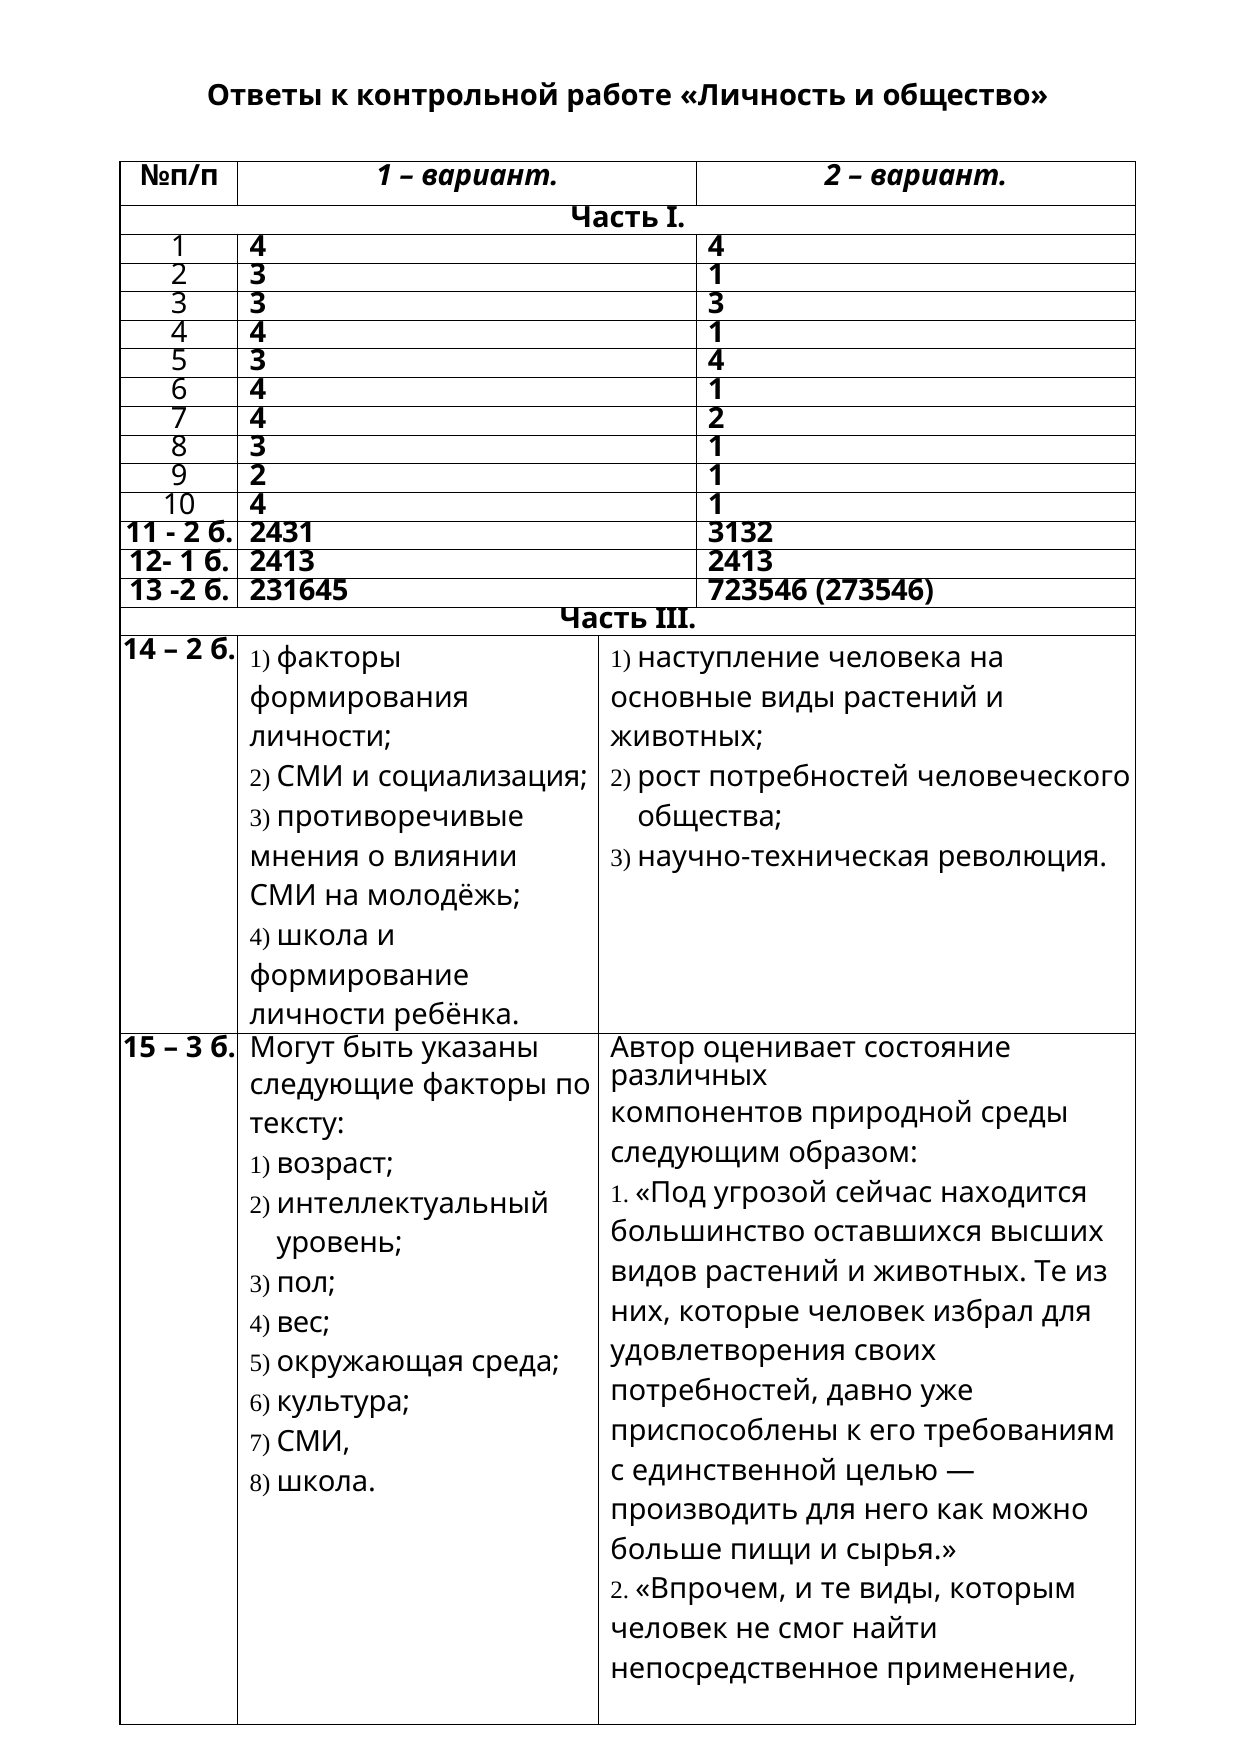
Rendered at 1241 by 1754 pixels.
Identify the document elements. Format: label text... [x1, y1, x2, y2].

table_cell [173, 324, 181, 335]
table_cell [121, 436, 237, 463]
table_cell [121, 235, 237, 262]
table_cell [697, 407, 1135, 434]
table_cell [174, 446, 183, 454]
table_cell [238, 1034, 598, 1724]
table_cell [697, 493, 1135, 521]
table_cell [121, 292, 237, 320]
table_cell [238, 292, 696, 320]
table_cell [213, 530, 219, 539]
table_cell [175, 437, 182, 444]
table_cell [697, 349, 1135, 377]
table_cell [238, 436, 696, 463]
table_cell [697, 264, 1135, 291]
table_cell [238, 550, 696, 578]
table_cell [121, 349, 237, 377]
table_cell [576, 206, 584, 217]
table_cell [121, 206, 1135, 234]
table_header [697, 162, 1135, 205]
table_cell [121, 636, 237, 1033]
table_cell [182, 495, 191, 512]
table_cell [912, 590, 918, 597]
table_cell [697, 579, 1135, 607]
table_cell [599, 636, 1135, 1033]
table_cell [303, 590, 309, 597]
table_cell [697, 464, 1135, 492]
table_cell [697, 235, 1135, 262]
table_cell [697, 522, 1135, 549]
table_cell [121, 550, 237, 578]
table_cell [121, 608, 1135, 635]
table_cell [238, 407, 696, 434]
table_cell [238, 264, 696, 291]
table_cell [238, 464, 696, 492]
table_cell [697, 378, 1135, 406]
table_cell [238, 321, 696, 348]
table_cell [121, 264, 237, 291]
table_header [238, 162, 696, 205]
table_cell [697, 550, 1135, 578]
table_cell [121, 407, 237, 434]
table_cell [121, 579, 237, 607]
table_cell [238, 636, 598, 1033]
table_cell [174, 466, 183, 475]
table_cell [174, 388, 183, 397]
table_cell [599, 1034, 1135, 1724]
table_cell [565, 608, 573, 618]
subtitle Ответы к контрольной работе «Личность и общество» [74, 75, 1181, 114]
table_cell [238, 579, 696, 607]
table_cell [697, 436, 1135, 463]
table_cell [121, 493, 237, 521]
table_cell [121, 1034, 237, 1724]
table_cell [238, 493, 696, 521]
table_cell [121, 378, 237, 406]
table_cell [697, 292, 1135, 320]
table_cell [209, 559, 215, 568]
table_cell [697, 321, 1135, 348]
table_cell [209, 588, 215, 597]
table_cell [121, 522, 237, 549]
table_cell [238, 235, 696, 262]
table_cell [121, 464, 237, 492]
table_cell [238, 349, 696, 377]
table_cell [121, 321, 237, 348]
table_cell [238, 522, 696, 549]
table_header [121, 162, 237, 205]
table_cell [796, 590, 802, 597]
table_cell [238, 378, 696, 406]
